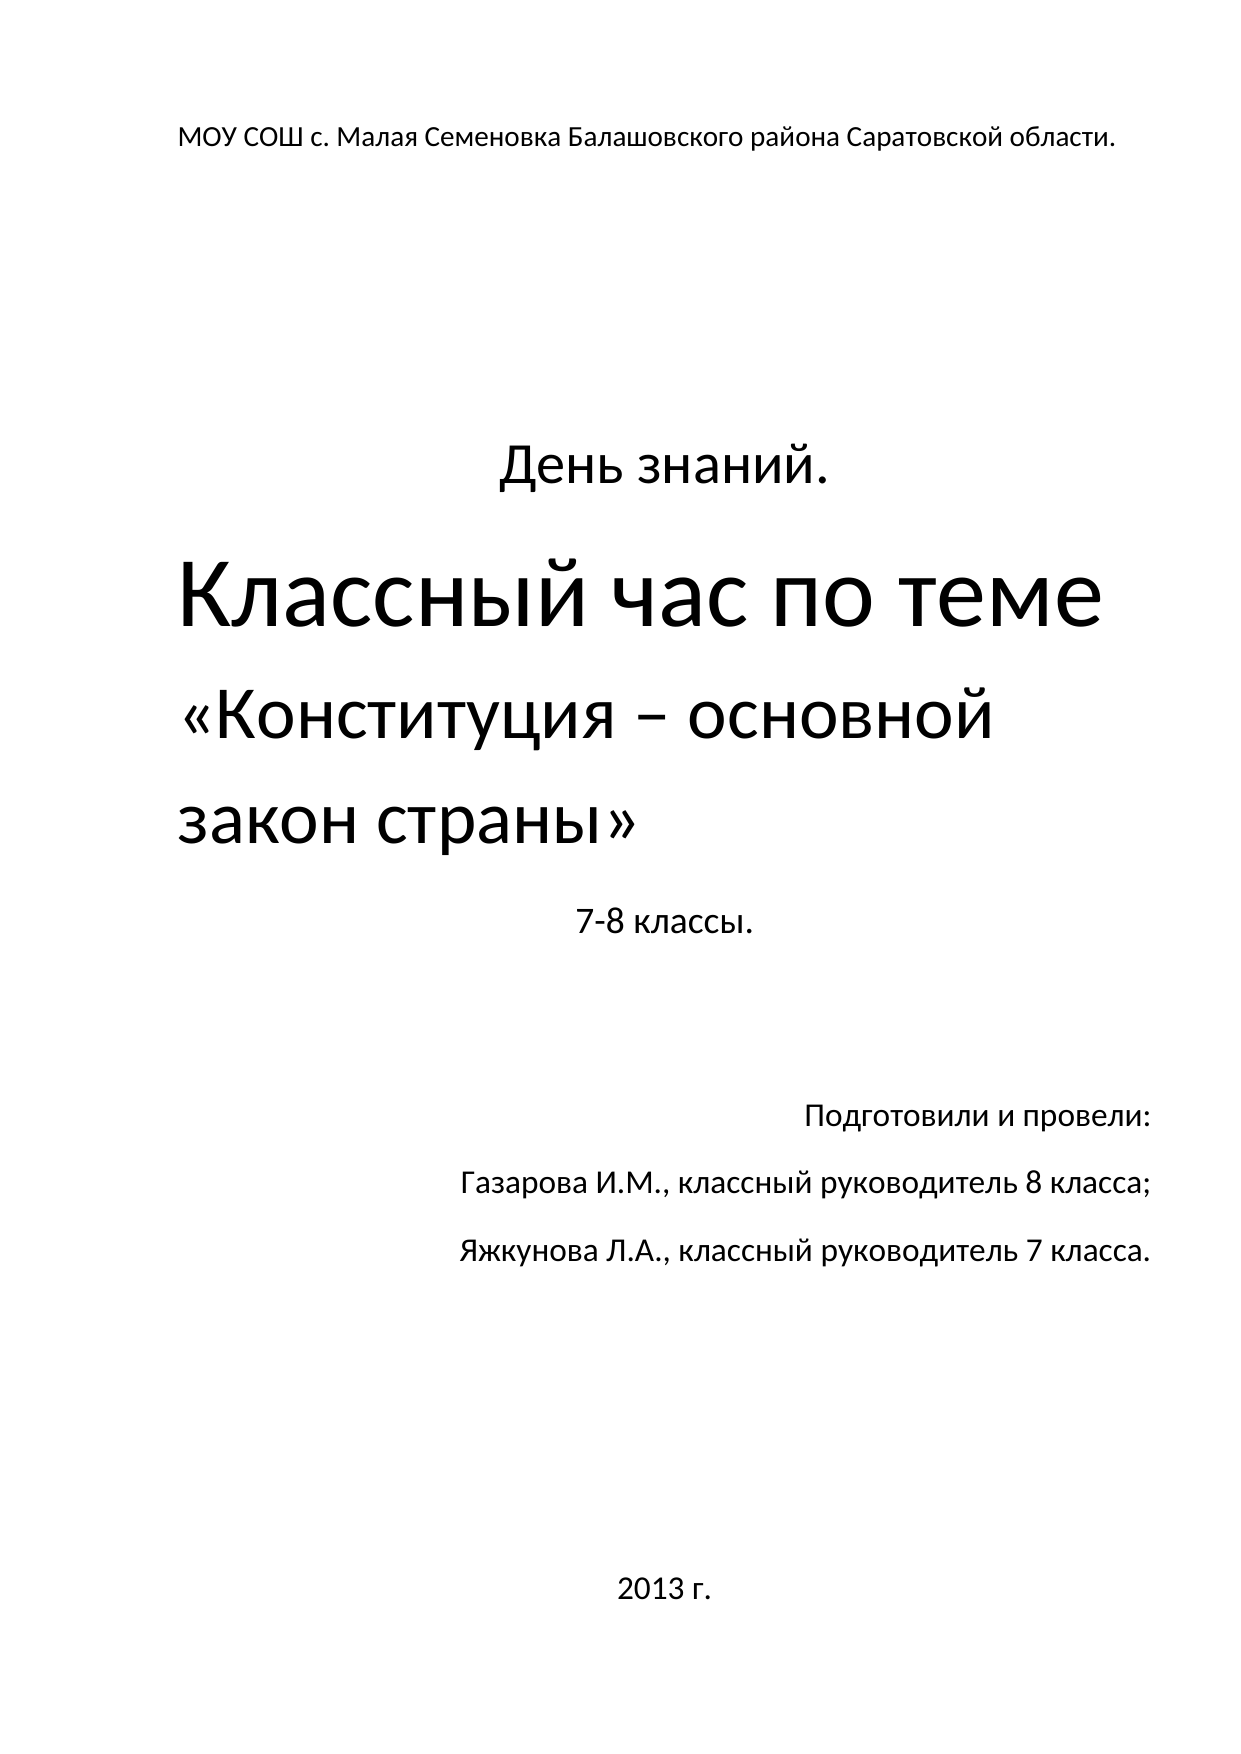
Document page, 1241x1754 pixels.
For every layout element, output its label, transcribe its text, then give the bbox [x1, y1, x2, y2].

text Подготовили и провели: [177, 1094, 1152, 1134]
text Газарова И.М., классный руководитель 8 класса; [177, 1161, 1152, 1202]
text 7-8 классы. [177, 897, 1152, 942]
text Яжкунова Л.А., классный руководитель 7 класса. [177, 1229, 1152, 1270]
text МОУ СОШ с. Малая Семеновка Балашовского района Саратовской области. [177, 118, 1152, 154]
text 2013 г. [177, 1567, 1152, 1608]
text День знаний. [177, 427, 1152, 498]
text Классный час по теме «Конституция – основной закон страны» [177, 530, 1152, 862]
